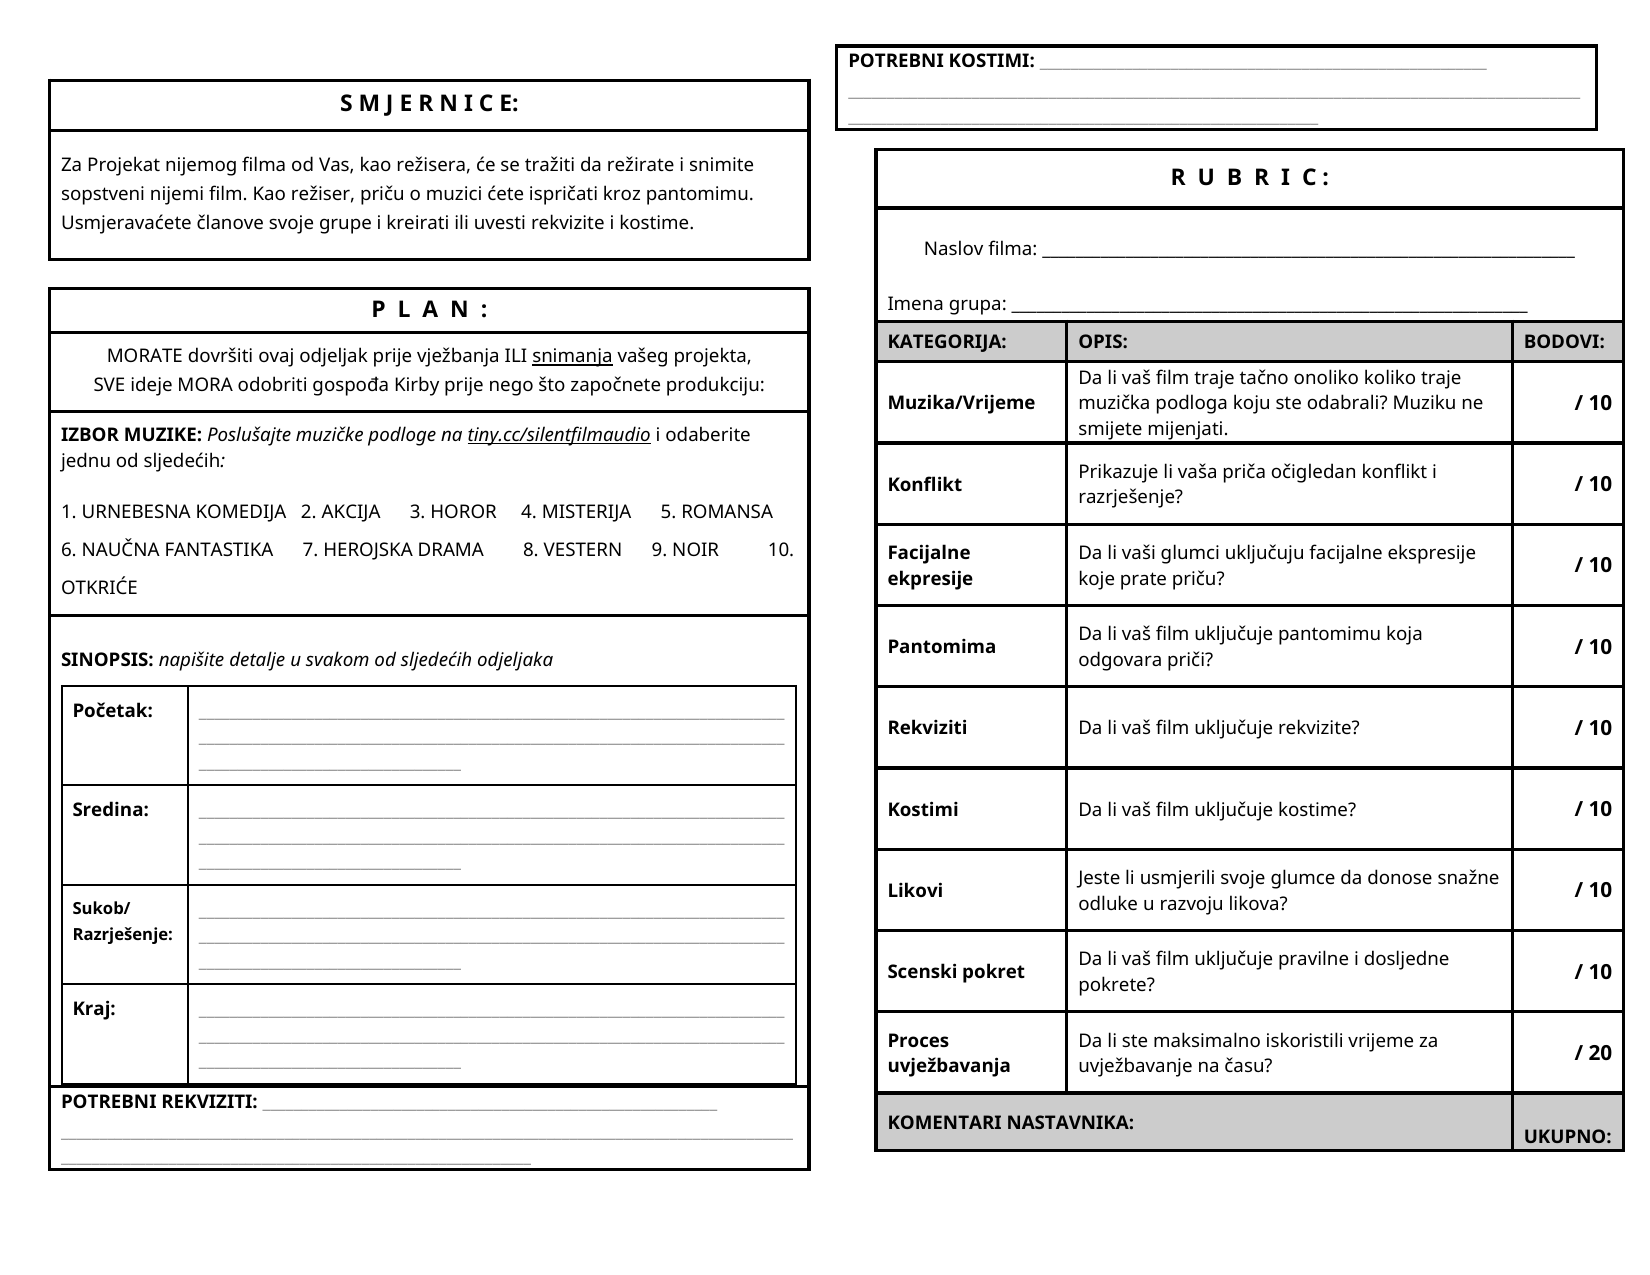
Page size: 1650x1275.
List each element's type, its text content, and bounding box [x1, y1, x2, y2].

table_cell Da li vaš film uključuje rekvizite? [1068, 688, 1511, 766]
table_cell Pantomima [878, 607, 1065, 685]
table_cell BODOVI: [1514, 323, 1622, 360]
table_cell IZBOR MUZIKE: Poslušajte muzičke podloge na tiny.cc/silentfilmaudio i odaberite jednu od sljedećih: 1. URNEBESNA KOMEDIJA 2. AKCIJA 3. HOROR 4. MISTERIJA 5. ROMANSA 6. NAUČNA FANTASTIKA 7. HEROJSKA DRAMA 8. VESTERN 9. NOIR 10. OTKRIĆE [51, 413, 807, 614]
table_cell Proces uvježbavanja [878, 1013, 1065, 1091]
table_cell Da li ste maksimalno iskoristili vrijeme za uvježbavanje na času? [1068, 1013, 1511, 1091]
table_cell / 10 [1514, 607, 1622, 685]
table_cell Da li vaš film traje tačno onoliko koliko traje muzička podloga koju ste odabrali? Muziku ne smijete mijenjati. [1068, 363, 1511, 441]
table_cell POTREBNI KOSTIMI: __________________________________________________________ ____________________________________________________________________________________________________________________________________________________________ [838, 48, 1595, 128]
table_cell POTREBNI REKVIZITI: ___________________________________________________________ ____________________________________________________________________________________________________________________________________________________________ [51, 1088, 807, 1168]
table_cell KOMENTARI NASTAVNIKA: [878, 1095, 1511, 1149]
table_cell Prikazuje li vaša priča očigledan konflikt i razrješenje? [1068, 445, 1511, 523]
table_cell Likovi [878, 851, 1065, 929]
table_header S M J E R N I C E: [51, 82, 807, 128]
table_cell Facijalne ekpresije [878, 526, 1065, 604]
table_header P L A N : [51, 290, 807, 331]
table_cell / 10 [1514, 688, 1622, 766]
table_cell / 10 [1514, 851, 1622, 929]
table_cell Rekviziti [878, 688, 1065, 766]
table_cell Muzika/Vrijeme [878, 363, 1065, 441]
table_cell / 10 [1514, 932, 1622, 1010]
table_cell / 10 [1514, 526, 1622, 604]
table_cell Jeste li usmjerili svoje glumce da donose snažne odluke u razvoju likova? [1068, 851, 1511, 929]
table_cell / 20 [1514, 1013, 1622, 1091]
table_cell Da li vaš film uključuje pantomimu koja odgovara priči? [1068, 607, 1511, 685]
table_cell Da li vaš film uključuje kostime? [1068, 770, 1511, 848]
table_cell Da li vaši glumci uključuju facijalne ekspresije koje prate priču? [1068, 526, 1511, 604]
table_cell Za Projekat nijemog filma od Vas, kao režisera, će se tražiti da režirate i snimite sopstveni nijemi film. Kao režiser, priču o muzici ćete ispričati kroz pantomimu. Usmjeravaćete članove svoje grupe i kreirati ili uvesti rekvizite i kostime. [51, 132, 807, 258]
table_cell Da li vaš film uključuje pravilne i dosljedne pokrete? [1068, 932, 1511, 1010]
table_cell OPIS: [1068, 323, 1511, 360]
table_cell Naslov filma: ________________________________________________________________ Imena grupa: ______________________________________________________________ [878, 210, 1622, 319]
table_cell / 10 [1514, 770, 1622, 848]
table_cell MORATE dovršiti ovaj odjeljak prije vježbanja ILI snimanja vašeg projekta, SVE ideje MORA odobriti gospođa Kirby prije nego što započnete produkciju: [51, 334, 807, 410]
table_cell UKUPNO: [1514, 1095, 1622, 1149]
table_cell Kostimi [878, 770, 1065, 848]
table_cell SINOPSIS: napišite detalje u svakom od sljedećih odjeljaka [51, 617, 807, 1085]
table_cell Scenski pokret [878, 932, 1065, 1010]
table_cell / 10 [1514, 445, 1622, 523]
table_header R U B R I C : [878, 151, 1622, 206]
table_cell Konflikt [878, 445, 1065, 523]
table_cell / 10 [1514, 363, 1622, 441]
table_cell KATEGORIJA: [878, 323, 1065, 360]
